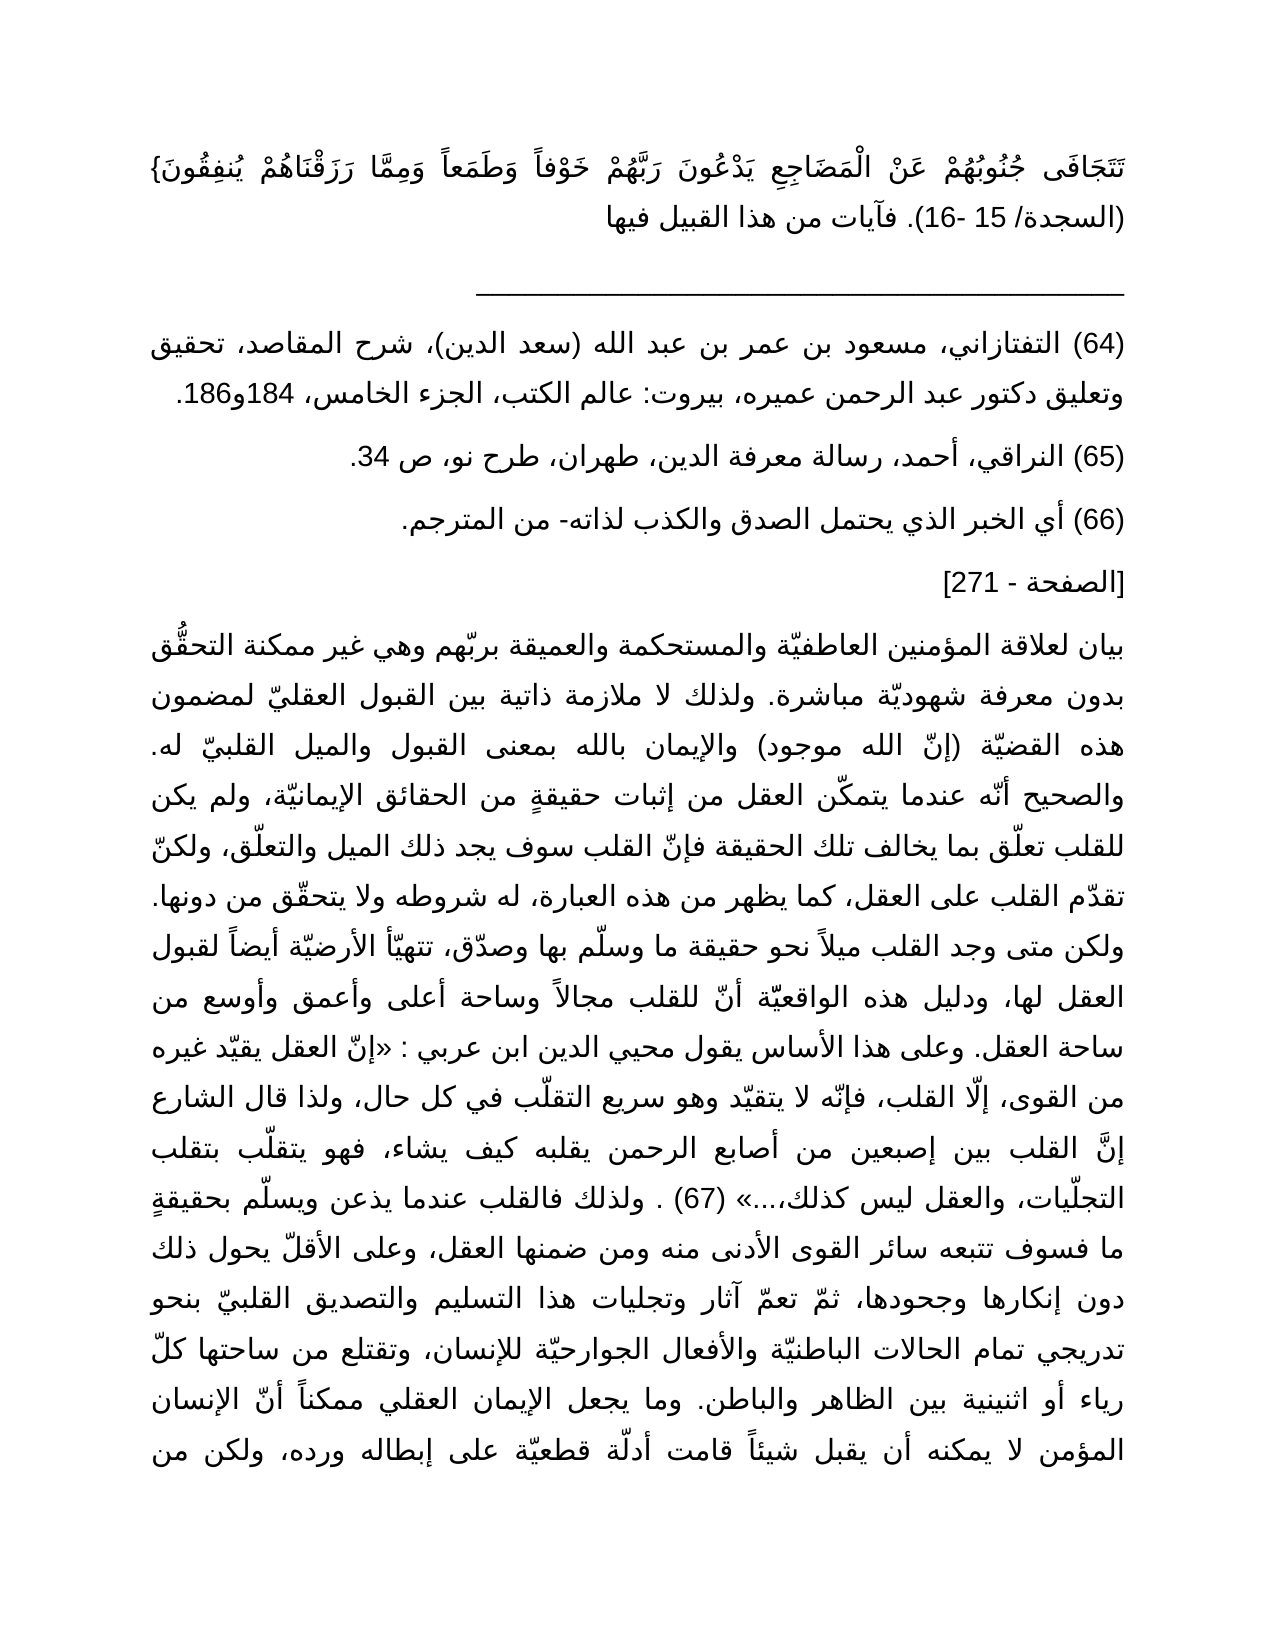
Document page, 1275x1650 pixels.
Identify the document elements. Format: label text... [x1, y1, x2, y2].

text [150, 150, 1125, 234]
text (64) التفتازاني، مسعود بن عمر بن عبد الله (سعد الدين)، شرح المقاصد، تحقيق وتعليق دكتور عبد الرحمن عميره، بيروت: عالم الكتب، الجزء الخامس، 184و186. [150, 326, 1125, 410]
text [الصفحة - 271] [150, 565, 1125, 598]
text (65) النراقي، أحمد، رسالة معرفة الدين، طهران، طرح نو، ص 34. [150, 439, 1125, 473]
text (66) أي الخبر الذي يحتمل الصدق والكذب لذاته- من المترجم. [150, 502, 1125, 535]
text ________________________________________ [150, 263, 1125, 297]
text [150, 627, 1125, 1466]
